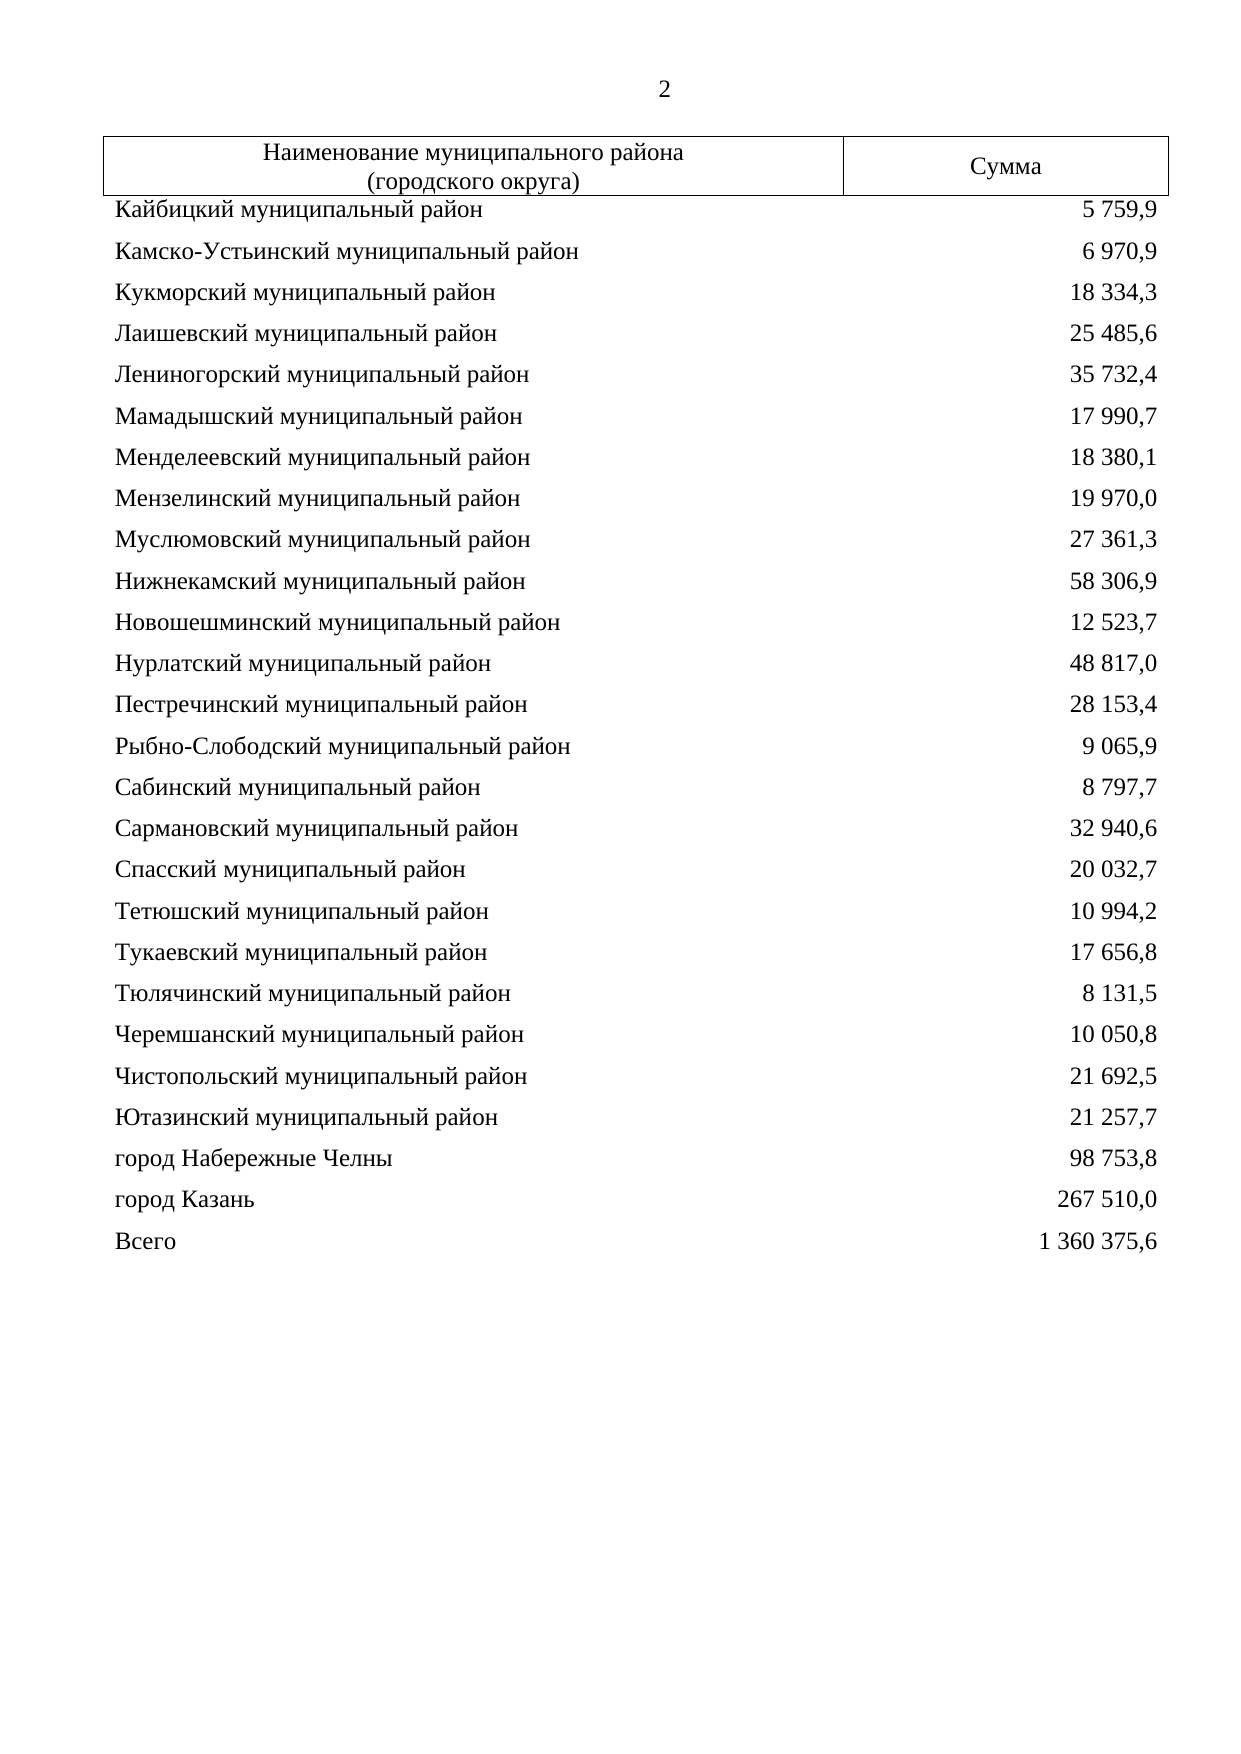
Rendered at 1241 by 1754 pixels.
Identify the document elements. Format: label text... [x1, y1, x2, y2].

table_cell 48 817,0 [843, 648, 1168, 689]
table_cell 10 050,8 [843, 1020, 1168, 1061]
table_cell Кукморский муниципальный район [103, 277, 843, 318]
table_cell 6 970,9 [843, 236, 1168, 277]
table_cell 10 994,2 [843, 896, 1168, 937]
table_cell Сармановский муниципальный район [103, 813, 843, 854]
table_cell 18 380,1 [843, 442, 1168, 483]
table_cell город Набережные Челны [103, 1143, 843, 1184]
table_header Наименование муниципального района (городского округа) [104, 137, 843, 194]
table_cell Мамадышский муниципальный район [103, 401, 843, 442]
table_cell 17 656,8 [843, 937, 1168, 978]
table_cell Нижнекамский муниципальный район [103, 566, 843, 607]
table_cell 21 257,7 [843, 1102, 1168, 1143]
table_header Сумма [844, 137, 1168, 194]
table_cell Лениногорский муниципальный район [103, 360, 843, 401]
table_cell 12 523,7 [843, 607, 1168, 648]
table_cell 35 732,4 [843, 360, 1168, 401]
table_cell 19 970,0 [843, 483, 1168, 524]
table_cell Пестречинский муниципальный район [103, 690, 843, 731]
table_cell 5 759,9 [843, 196, 1168, 236]
table_cell 8 131,5 [843, 978, 1168, 1019]
table_cell Муслюмовский муниципальный район [103, 525, 843, 566]
table_cell 27 361,3 [843, 525, 1168, 566]
table_cell 17 990,7 [843, 401, 1168, 442]
table_cell 58 306,9 [843, 566, 1168, 607]
table_cell Тюлячинский муниципальный район [103, 978, 843, 1019]
table_cell 25 485,6 [843, 318, 1168, 359]
table_cell Черемшанский муниципальный район [103, 1020, 843, 1061]
table_cell 32 940,6 [843, 813, 1168, 854]
table_cell 21 692,5 [843, 1061, 1168, 1102]
table_cell город Казань [103, 1185, 843, 1226]
table_cell Менделеевский муниципальный район [103, 442, 843, 483]
table_cell Новошешминский муниципальный район [103, 607, 843, 648]
table_cell Чистопольский муниципальный район [103, 1061, 843, 1102]
table_cell Лаишевский муниципальный район [103, 318, 843, 359]
table_cell Кайбицкий муниципальный район [103, 196, 843, 236]
table_cell Камско-Устьинский муниципальный район [103, 236, 843, 277]
table_cell 20 032,7 [843, 855, 1168, 896]
table_cell 98 753,8 [843, 1143, 1168, 1184]
table_cell 9 065,9 [843, 731, 1168, 772]
table_cell 18 334,3 [843, 277, 1168, 318]
table_cell 8 797,7 [843, 772, 1168, 813]
table_cell Всего [103, 1226, 843, 1267]
table_cell 1 360 375,6 [843, 1226, 1168, 1267]
table_cell Сабинский муниципальный район [103, 772, 843, 813]
table_cell Тетюшский муниципальный район [103, 896, 843, 937]
table_cell Рыбно-Слободский муниципальный район [103, 731, 843, 772]
table_cell 28 153,4 [843, 690, 1168, 731]
table_cell Тукаевский муниципальный район [103, 937, 843, 978]
table_cell Ютазинский муниципальный район [103, 1102, 843, 1143]
table_cell Спасский муниципальный район [103, 855, 843, 896]
table_cell 267 510,0 [843, 1185, 1168, 1226]
table_cell Нурлатский муниципальный район [103, 648, 843, 689]
table_cell Мензелинский муниципальный район [103, 483, 843, 524]
